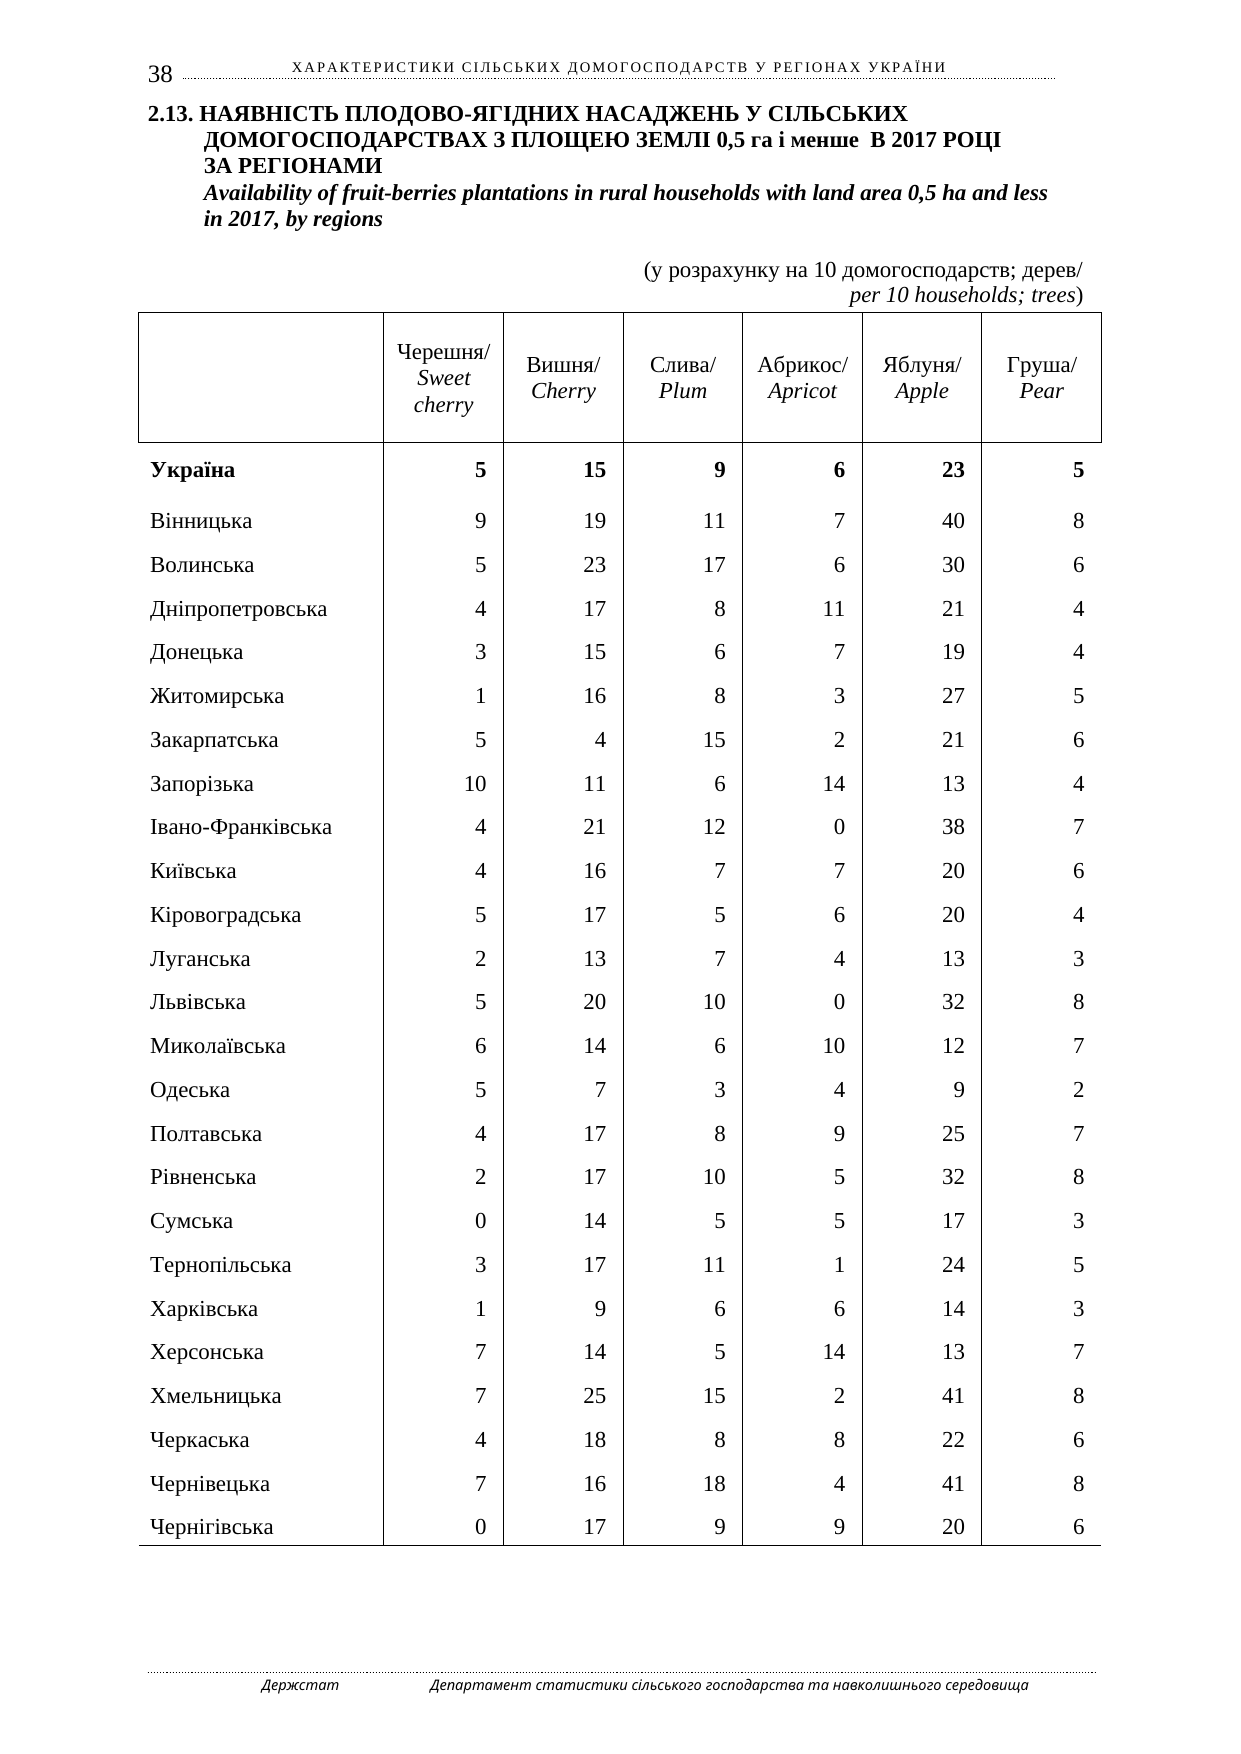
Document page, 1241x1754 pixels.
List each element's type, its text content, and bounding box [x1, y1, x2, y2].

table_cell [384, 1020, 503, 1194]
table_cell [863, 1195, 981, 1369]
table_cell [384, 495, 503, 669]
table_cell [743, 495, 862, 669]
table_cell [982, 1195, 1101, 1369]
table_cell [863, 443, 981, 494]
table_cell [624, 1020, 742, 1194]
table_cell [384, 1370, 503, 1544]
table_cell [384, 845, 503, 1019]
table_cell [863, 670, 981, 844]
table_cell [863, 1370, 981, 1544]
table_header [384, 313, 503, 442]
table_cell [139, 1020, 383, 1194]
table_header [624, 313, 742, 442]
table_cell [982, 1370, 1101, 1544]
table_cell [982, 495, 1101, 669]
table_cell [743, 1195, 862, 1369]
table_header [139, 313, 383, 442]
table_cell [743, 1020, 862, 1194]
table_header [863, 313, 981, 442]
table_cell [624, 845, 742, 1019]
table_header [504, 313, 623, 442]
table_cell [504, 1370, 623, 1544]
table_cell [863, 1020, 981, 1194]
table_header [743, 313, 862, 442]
text per 10 households; trees) [148, 283, 1083, 308]
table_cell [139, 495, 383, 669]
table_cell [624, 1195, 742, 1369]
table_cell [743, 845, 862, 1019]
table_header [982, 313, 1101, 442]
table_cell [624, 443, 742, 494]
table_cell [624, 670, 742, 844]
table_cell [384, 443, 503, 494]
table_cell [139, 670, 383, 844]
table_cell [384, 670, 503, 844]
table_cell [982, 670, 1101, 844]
text in 2017, by regions [203, 205, 1097, 232]
text Availability of fruit-berries plantations in rural households with land area 0,5 ha and less [203, 179, 1097, 205]
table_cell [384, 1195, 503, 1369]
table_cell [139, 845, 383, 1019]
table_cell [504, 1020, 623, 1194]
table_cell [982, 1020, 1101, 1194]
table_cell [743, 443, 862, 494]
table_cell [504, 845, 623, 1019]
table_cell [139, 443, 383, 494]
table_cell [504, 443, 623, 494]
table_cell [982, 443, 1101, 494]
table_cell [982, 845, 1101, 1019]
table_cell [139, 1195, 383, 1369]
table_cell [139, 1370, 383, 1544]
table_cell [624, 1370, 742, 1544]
text (у розрахунку на 10 домогосподарств; дерев/ [148, 258, 1083, 283]
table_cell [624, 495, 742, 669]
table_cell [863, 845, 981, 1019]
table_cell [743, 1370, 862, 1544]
text 2.13. НАЯВНІСТЬ ПЛОДОВО-ЯГІДНИХ НАСАДЖЕНЬ У СІЛЬСЬКИХ ДОМОГОСПОДАРСТВАХ З ПЛОЩЕЮ ЗЕМЛІ 0,5 га і менше В 2017 РОЦІ ЗА РЕГІОНАМИ [148, 100, 1031, 179]
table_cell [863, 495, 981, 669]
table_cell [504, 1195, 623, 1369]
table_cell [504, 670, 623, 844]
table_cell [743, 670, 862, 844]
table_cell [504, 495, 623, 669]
